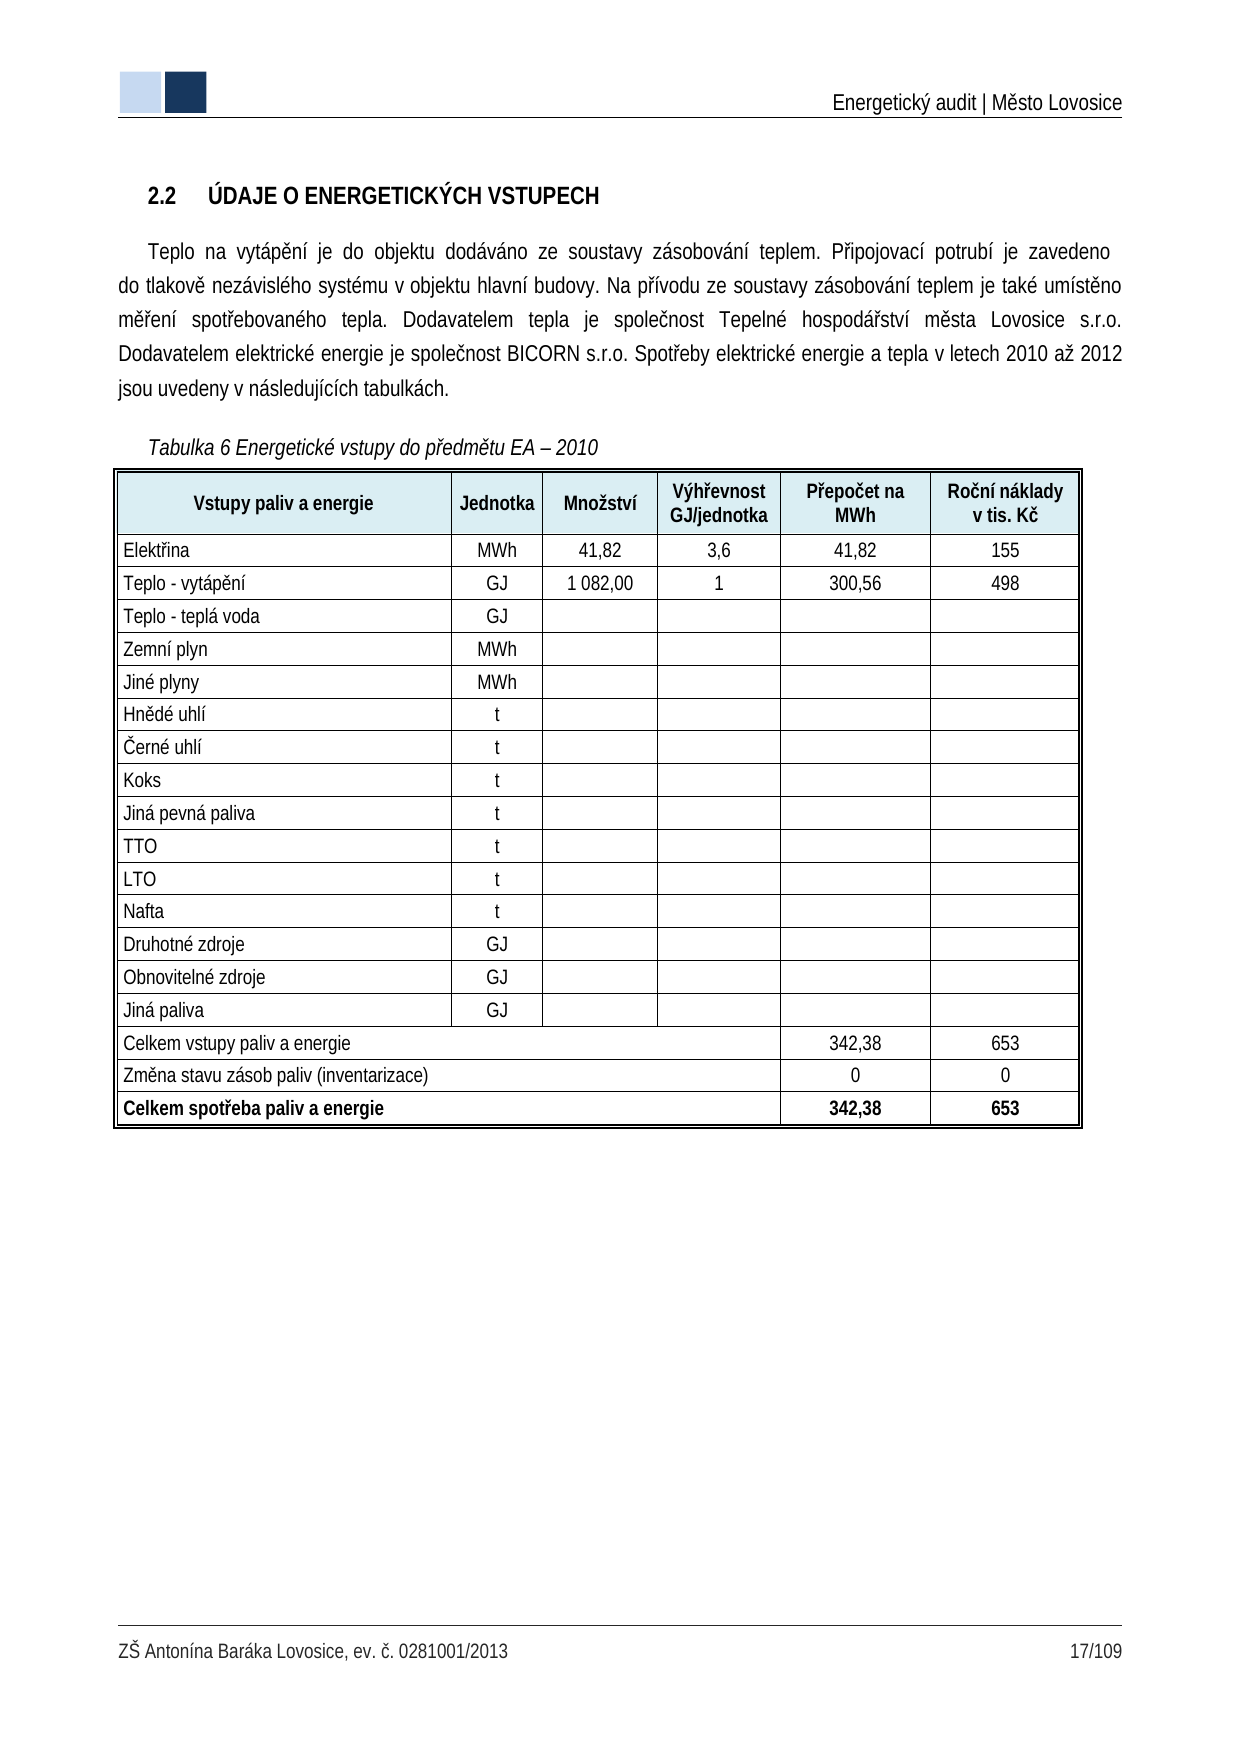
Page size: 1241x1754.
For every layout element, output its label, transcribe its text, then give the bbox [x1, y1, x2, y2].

table_cell Hnědé uhlí [118, 699, 451, 730]
table_cell t [452, 797, 542, 829]
table_cell 300,56 [781, 567, 930, 599]
table_cell Obnovitelné zdroje [118, 961, 451, 993]
table_cell t [452, 699, 542, 730]
table_cell [658, 994, 780, 1026]
table_header Výhřevnost GJ/jednotka [658, 473, 780, 533]
table_cell [781, 797, 930, 829]
table_cell 0 [931, 1060, 1078, 1091]
table_cell [781, 699, 930, 730]
table_cell Změna stavu zásob paliv (inventarizace) [118, 1060, 780, 1091]
table_cell GJ [452, 994, 542, 1026]
table_cell [543, 666, 657, 697]
table_cell t [452, 731, 542, 763]
table_cell [543, 699, 657, 730]
table_cell 342,38 [781, 1092, 930, 1124]
table_cell [543, 895, 657, 927]
table_cell [658, 699, 780, 730]
table_cell [781, 863, 930, 894]
table_cell [781, 731, 930, 763]
table_cell Koks [118, 764, 451, 796]
table_cell [543, 797, 657, 829]
table_cell t [452, 764, 542, 796]
table_cell [658, 764, 780, 796]
table_cell t [452, 863, 542, 894]
table_cell [658, 600, 780, 632]
table_cell 155 [931, 535, 1078, 566]
table_cell [658, 633, 780, 665]
table_cell LTO [118, 863, 451, 894]
table_cell [658, 830, 780, 862]
table_cell [781, 764, 930, 796]
table_cell [781, 633, 930, 665]
table_cell [931, 731, 1078, 763]
table_cell 1 [658, 567, 780, 599]
table_header Přepočet na MWh [781, 473, 930, 533]
table_cell [931, 961, 1078, 993]
table_cell 41,82 [781, 535, 930, 566]
table_cell TTO [118, 830, 451, 862]
table_cell Druhotné zdroje [118, 928, 451, 960]
table_cell 0 [781, 1060, 930, 1091]
table_cell [931, 600, 1078, 632]
table_cell 342,38 [781, 1027, 930, 1058]
table_cell [543, 731, 657, 763]
table_cell Jiná pevná paliva [118, 797, 451, 829]
table_cell [781, 928, 930, 960]
table_cell Zemní plyn [118, 633, 451, 665]
table_cell [931, 797, 1078, 829]
subtitle Údaje o energetických vstupech [148, 181, 1122, 210]
table_cell GJ [452, 600, 542, 632]
table_cell [931, 928, 1078, 960]
table_cell 3,6 [658, 535, 780, 566]
text Teplo na vytápění je do objektu dodáváno ze soustavy zásobování teplem. Připojovací potrubí je zavedeno do tlakově nezávislého systému v objektu hlavní budovy. Na přívodu ze soustavy zásobování teplem je také umístěno měření spotřebovaného tepla. Dodavatelem tepla je společnost Tepelné hospodářství města Lovosice s.r.o. Dodavatelem elektrické energie je společnost BICORN s.r.o. Spotřeby elektrické energie a tepla v letech 2010 až 2012 jsou uvedeny v následujících tabulkách. [118, 238, 1122, 401]
table_cell GJ [452, 961, 542, 993]
table_cell [658, 928, 780, 960]
table_cell [658, 731, 780, 763]
table_cell t [452, 895, 542, 927]
table_cell Jiné plyny [118, 666, 451, 697]
table_cell [781, 666, 930, 697]
table_cell [931, 863, 1078, 894]
table_cell [781, 961, 930, 993]
table_cell [543, 764, 657, 796]
table_cell MWh [452, 633, 542, 665]
table_cell Jiná paliva [118, 994, 451, 1026]
table_cell Nafta [118, 895, 451, 927]
table_cell 653 [931, 1092, 1078, 1124]
table_cell [931, 994, 1078, 1026]
table_cell [658, 961, 780, 993]
table_cell Teplo - teplá voda [118, 600, 451, 632]
table_cell 498 [931, 567, 1078, 599]
table_cell [931, 699, 1078, 730]
table_cell MWh [452, 666, 542, 697]
table_cell [658, 666, 780, 697]
table_cell 1 082,00 [543, 567, 657, 599]
table_header Roční náklady v tis. Kč [931, 473, 1078, 533]
table_cell [931, 633, 1078, 665]
table_cell [658, 863, 780, 894]
table_cell [931, 830, 1078, 862]
table_cell [781, 600, 930, 632]
table_cell [543, 600, 657, 632]
table_cell Celkem vstupy paliv a energie [118, 1027, 780, 1058]
table_cell [543, 633, 657, 665]
table_cell GJ [452, 928, 542, 960]
table_cell 41,82 [543, 535, 657, 566]
table_header Množství [543, 473, 657, 533]
table_cell GJ [452, 567, 542, 599]
table_cell [543, 961, 657, 993]
table_cell [658, 895, 780, 927]
table_cell MWh [452, 535, 542, 566]
table_cell Teplo - vytápění [118, 567, 451, 599]
table_header Jednotka [452, 473, 542, 533]
table_cell Celkem spotřeba paliv a energie [118, 1092, 780, 1124]
table_cell [543, 863, 657, 894]
table_cell 653 [931, 1027, 1078, 1058]
table_cell Černé uhlí [118, 731, 451, 763]
table_cell [931, 666, 1078, 697]
table_cell [781, 895, 930, 927]
table_cell [543, 830, 657, 862]
table_cell [931, 895, 1078, 927]
table_cell [543, 994, 657, 1026]
table_cell t [452, 830, 542, 862]
table_cell [658, 797, 780, 829]
table_cell [781, 994, 930, 1026]
table_cell [781, 830, 930, 862]
table_header Vstupy paliv a energie [118, 473, 451, 533]
table_cell [931, 764, 1078, 796]
table_cell Elektřina [118, 535, 451, 566]
table_cell [543, 928, 657, 960]
